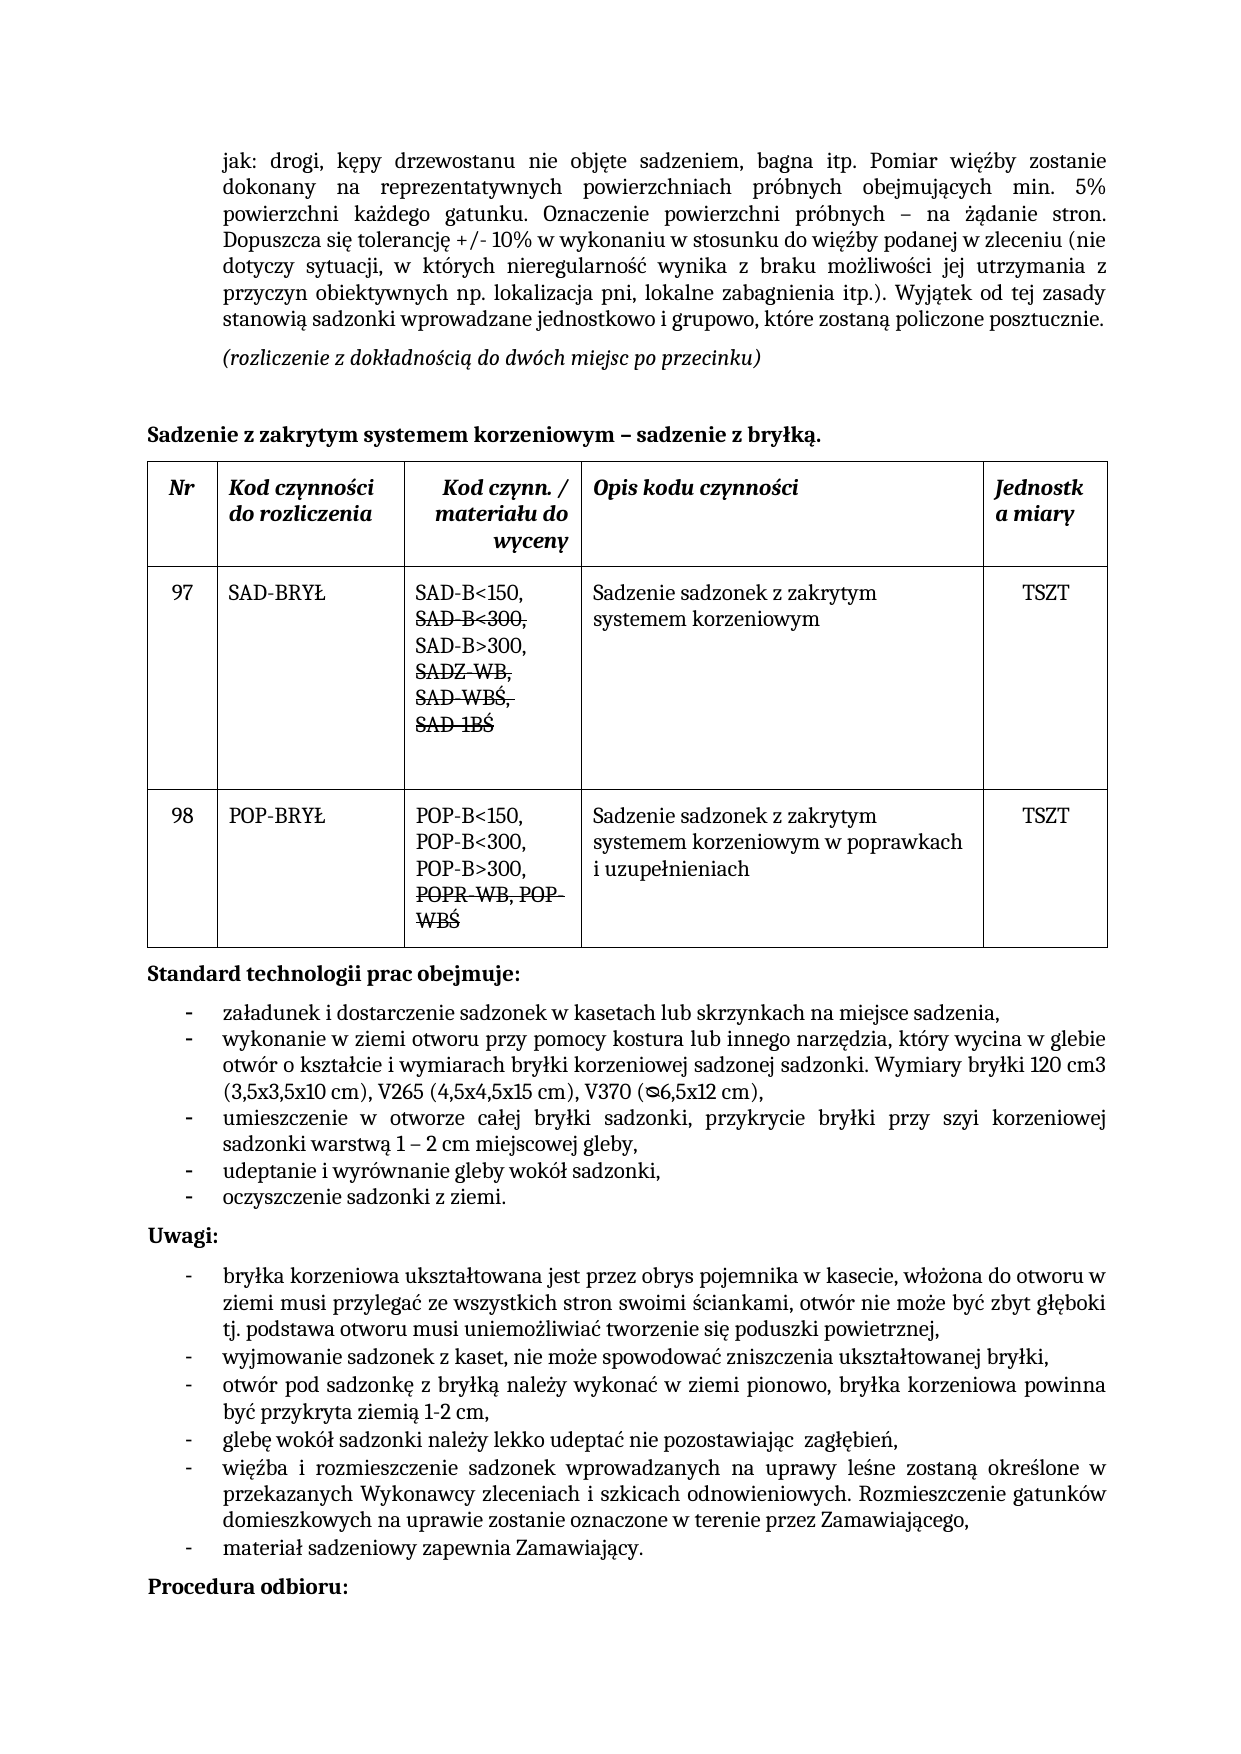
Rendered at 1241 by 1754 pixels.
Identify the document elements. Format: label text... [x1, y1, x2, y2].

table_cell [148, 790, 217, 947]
list więźba i rozmieszczenie sadzonek wprowadzanych na uprawy leśne zostaną określone w przekazanych Wykonawcy zleceniach i szkicach odnowieniowych. Rozmieszczenie gatunków domieszkowych na uprawie zostanie oznaczone w terenie przez Zamawiającego, [185, 1453, 1107, 1533]
list wyjmowanie sadzonek z kaset, nie może spowodować zniszczenia ukształtowanej bryłki, [185, 1342, 1107, 1370]
list materiał sadzeniowy zapewnia Zamawiający. [185, 1533, 1107, 1562]
list załadunek i dostarczenie sadzonek w kasetach lub skrzynkach na miejsce sadzenia, [185, 999, 1107, 1026]
text Sadzenie z zakrytym systemem korzeniowym – sadzenie z bryłką. [148, 422, 1107, 449]
list udeptanie i wyrównanie gleby wokół sadzonki, [185, 1158, 1107, 1184]
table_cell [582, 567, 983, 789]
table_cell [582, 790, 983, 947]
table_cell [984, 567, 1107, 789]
list bryłka korzeniowa ukształtowana jest przez obrys pojemnika w kasecie, włożona do otworu w ziemi musi przylegać ze wszystkich stron swoimi ściankami, otwór nie może być zbyt głęboki tj. podstawa otworu musi uniemożliwiać tworzenie się poduszki powietrznej, [185, 1262, 1107, 1342]
text (rozliczenie z dokładnością do dwóch miejsc po przecinku) [148, 344, 1107, 371]
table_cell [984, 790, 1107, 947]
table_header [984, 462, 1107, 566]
list oczyszczenie sadzonki z ziemi. [185, 1184, 1107, 1210]
list otwór pod sadzonkę z bryłką należy wykonać w ziemi pionowo, bryłka korzeniowa powinna być przykryta ziemią 1-2 cm, [185, 1370, 1107, 1425]
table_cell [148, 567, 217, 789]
text Uwagi: [148, 1223, 1107, 1249]
list glebę wokół sadzonki należy lekko udeptać nie pozostawiając zagłębień, [185, 1425, 1107, 1453]
text Procedura odbioru: [148, 1574, 1107, 1600]
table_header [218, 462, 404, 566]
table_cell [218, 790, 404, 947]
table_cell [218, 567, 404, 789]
list umieszczenie w otworze całej bryłki sadzonki, przykrycie bryłki przy szyi korzeniowej sadzonki warstwą 1 – 2 cm miejscowej gleby, [185, 1105, 1107, 1158]
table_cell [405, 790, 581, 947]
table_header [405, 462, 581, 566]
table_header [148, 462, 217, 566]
text Standard technologii prac obejmuje: [148, 961, 1107, 987]
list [185, 148, 1107, 332]
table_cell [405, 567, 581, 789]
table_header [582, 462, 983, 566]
list wykonanie w ziemi otworu przy pomocy kostura lub innego narzędzia, który wycina w glebie otwór o kształcie i wymiarach bryłki korzeniowej sadzonej sadzonki. Wymiary bryłki 120 cm3 (3,5x3,5x10 cm), V265 (4,5x4,5x15 cm), V370 (ᴓ6,5x12 cm), [185, 1026, 1107, 1105]
